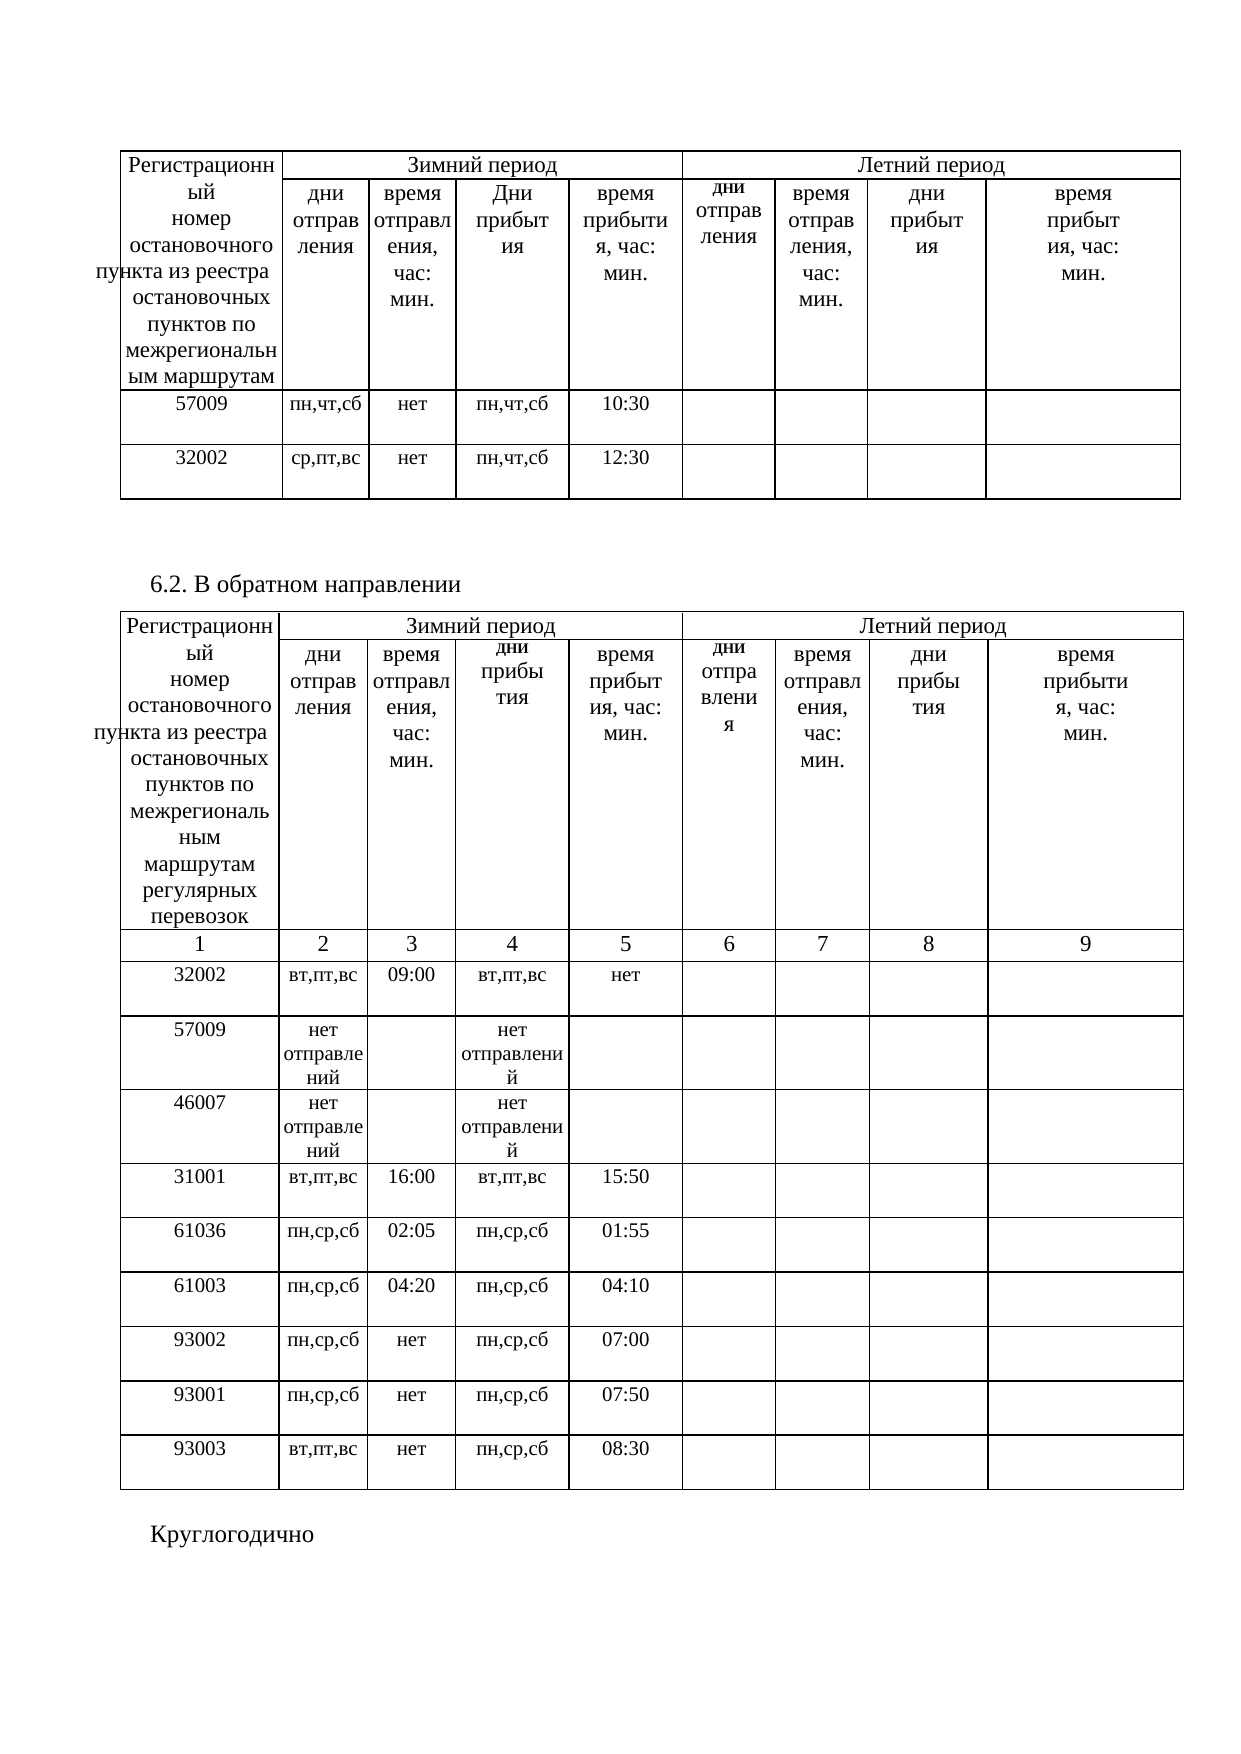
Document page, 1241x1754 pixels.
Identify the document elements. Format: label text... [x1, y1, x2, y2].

table_cell 6 [683, 930, 775, 961]
table_cell пн,чт,сб [457, 391, 568, 444]
table_cell [776, 1090, 869, 1162]
table_cell вт,пт,вс [456, 962, 568, 1015]
table_cell 57009 [121, 391, 282, 444]
table_cell 04:20 [368, 1273, 455, 1326]
table_header Зимний период [283, 152, 682, 178]
table_cell [683, 1218, 775, 1271]
table_cell [683, 1090, 775, 1162]
table_cell [989, 1218, 1183, 1271]
table_cell [776, 391, 867, 444]
table_cell время прибыт ия, час: мин. [570, 640, 682, 929]
table_cell [683, 1017, 775, 1089]
table_cell 10:30 [570, 391, 682, 444]
table_cell [368, 1090, 455, 1162]
table_cell [870, 1164, 987, 1217]
table_cell вт,пт,вс [280, 1436, 367, 1489]
table_cell [870, 962, 987, 1015]
table_cell пн,ср,сб [280, 1327, 367, 1380]
table_cell [868, 391, 985, 444]
table_cell [776, 1017, 869, 1089]
table_cell пн,ср,сб [456, 1327, 568, 1380]
table_cell [989, 1436, 1183, 1489]
table_cell время отправл ения, час: мин. [368, 640, 455, 929]
table_cell время прибыти я, час: мин. [989, 640, 1183, 929]
table_cell дни отправ ления [283, 180, 368, 389]
table_cell [989, 1090, 1183, 1162]
table_cell [870, 1090, 987, 1162]
table_cell нет [370, 445, 455, 498]
table_cell [989, 1017, 1183, 1089]
table_cell 07:00 [570, 1327, 682, 1380]
table_cell [989, 1164, 1183, 1217]
table_cell [683, 962, 775, 1015]
text Круглогодично [150, 1519, 1090, 1548]
table_header Регистрационный номер остановочного пункта из реестра остановочных пунктов по межрегиональным маршрутам регулярных перевозок [121, 612, 279, 929]
table_cell 61003 [121, 1273, 278, 1326]
table_cell 32002 [121, 962, 278, 1015]
text 6.2. В обратном направлении [150, 569, 1090, 598]
table_cell 3 [368, 930, 455, 961]
table_cell пн,чт,сб [457, 445, 568, 498]
table_cell [683, 1382, 775, 1434]
table_cell 16:00 [368, 1164, 455, 1217]
table_cell [570, 1017, 682, 1089]
table_header Зимний период [280, 612, 682, 639]
table_cell 1 [121, 930, 278, 961]
table_cell 93003 [121, 1436, 278, 1489]
table_cell 12:30 [570, 445, 682, 498]
table_cell пн,чт,сб [283, 391, 368, 444]
table_cell нет [570, 962, 682, 1015]
table_cell время отправл ения, час: мин. [776, 640, 869, 929]
table_cell 04:10 [570, 1273, 682, 1326]
table_cell пн,ср,сб [280, 1382, 367, 1434]
table_cell 07:50 [570, 1382, 682, 1434]
table_cell пн,ср,сб [280, 1218, 367, 1271]
table_cell 32002 [121, 445, 282, 498]
table_cell время отправ ления, час: мин. [776, 180, 867, 389]
table_cell [776, 1218, 869, 1271]
table_cell 93001 [121, 1382, 278, 1434]
table_cell 57009 [121, 1017, 278, 1089]
table_cell 93002 [121, 1327, 278, 1380]
table_cell [776, 1273, 869, 1326]
table_cell дни прибы тия [870, 640, 987, 929]
table_cell [683, 1436, 775, 1489]
table_cell пн,ср,сб [456, 1218, 568, 1271]
table_header Летний период [683, 612, 1183, 639]
table_cell нет отправлений [456, 1090, 568, 1162]
table_cell пн,ср,сб [456, 1436, 568, 1489]
table_cell [989, 962, 1183, 1015]
table_cell [989, 1327, 1183, 1380]
table_cell 5 [570, 930, 682, 961]
table_cell ср,пт,вс [283, 445, 368, 498]
table_cell нет [370, 391, 455, 444]
table_cell 02:05 [368, 1218, 455, 1271]
table_cell вт,пт,вс [280, 962, 367, 1015]
table_cell [870, 1436, 987, 1489]
table_cell время отправл ения, час: мин. [370, 180, 455, 389]
table_cell [683, 1273, 775, 1326]
table_cell 8 [870, 930, 987, 961]
table_cell [987, 391, 1180, 444]
table_cell 01:55 [570, 1218, 682, 1271]
table_cell ДНИ отправ ления [683, 180, 774, 389]
table_cell Дни прибыт ия [457, 180, 568, 389]
table_cell пн,ср,сб [456, 1273, 568, 1326]
table_cell 46007 [121, 1090, 278, 1162]
table_cell нет [368, 1382, 455, 1434]
table_cell нет [368, 1436, 455, 1489]
table_cell 31001 [121, 1164, 278, 1217]
table_cell [870, 1327, 987, 1380]
table_cell нет отправлений [280, 1090, 367, 1162]
table_cell [776, 1164, 869, 1217]
table_cell 08:30 [570, 1436, 682, 1489]
table_header Регистрационный номер остановочного пункта из реестра остановочных пунктов по межрегиональным маршрутам регулярных перевозок [121, 152, 282, 389]
table_cell ДНИ отпра влени я [683, 640, 775, 929]
table_cell [683, 1164, 775, 1217]
table_cell 09:00 [368, 962, 455, 1015]
table_cell 2 [280, 930, 367, 961]
table_cell [987, 445, 1180, 498]
table_cell [776, 962, 869, 1015]
table_cell нет отправлений [456, 1017, 568, 1089]
table_cell [570, 1090, 682, 1162]
table_cell [870, 1382, 987, 1434]
table_cell 9 [989, 930, 1183, 961]
table_cell дни отправ ления [280, 640, 367, 929]
table_cell 61036 [121, 1218, 278, 1271]
table_cell [989, 1273, 1183, 1326]
table_cell [868, 445, 985, 498]
table_cell 4 [456, 930, 568, 961]
table_cell 7 [776, 930, 869, 961]
table_cell [870, 1218, 987, 1271]
table_cell 15:50 [570, 1164, 682, 1217]
table_cell пн,ср,сб [280, 1273, 367, 1326]
table_cell вт,пт,вс [456, 1164, 568, 1217]
table_cell [776, 1327, 869, 1380]
table_cell [870, 1273, 987, 1326]
table_cell дни прибыт ия [868, 180, 985, 389]
table_cell вт,пт,вс [280, 1164, 367, 1217]
table_cell пн,ср,сб [456, 1382, 568, 1434]
table_cell [683, 391, 774, 444]
table_cell [683, 445, 774, 498]
table_cell [776, 1436, 869, 1489]
table_cell [776, 445, 867, 498]
table_cell нет отправлений [280, 1017, 367, 1089]
table_cell время прибыти я, час: мин. [570, 180, 682, 389]
table_cell ДНИ прибы тия [456, 640, 568, 929]
table_cell [776, 1382, 869, 1434]
table_cell [683, 1327, 775, 1380]
table_cell нет [368, 1327, 455, 1380]
table_cell время прибыт ия, час: мин. [987, 180, 1180, 389]
table_cell [368, 1017, 455, 1089]
table_header Летний период [683, 152, 1180, 178]
table_cell [989, 1382, 1183, 1434]
table_cell [870, 1017, 987, 1089]
